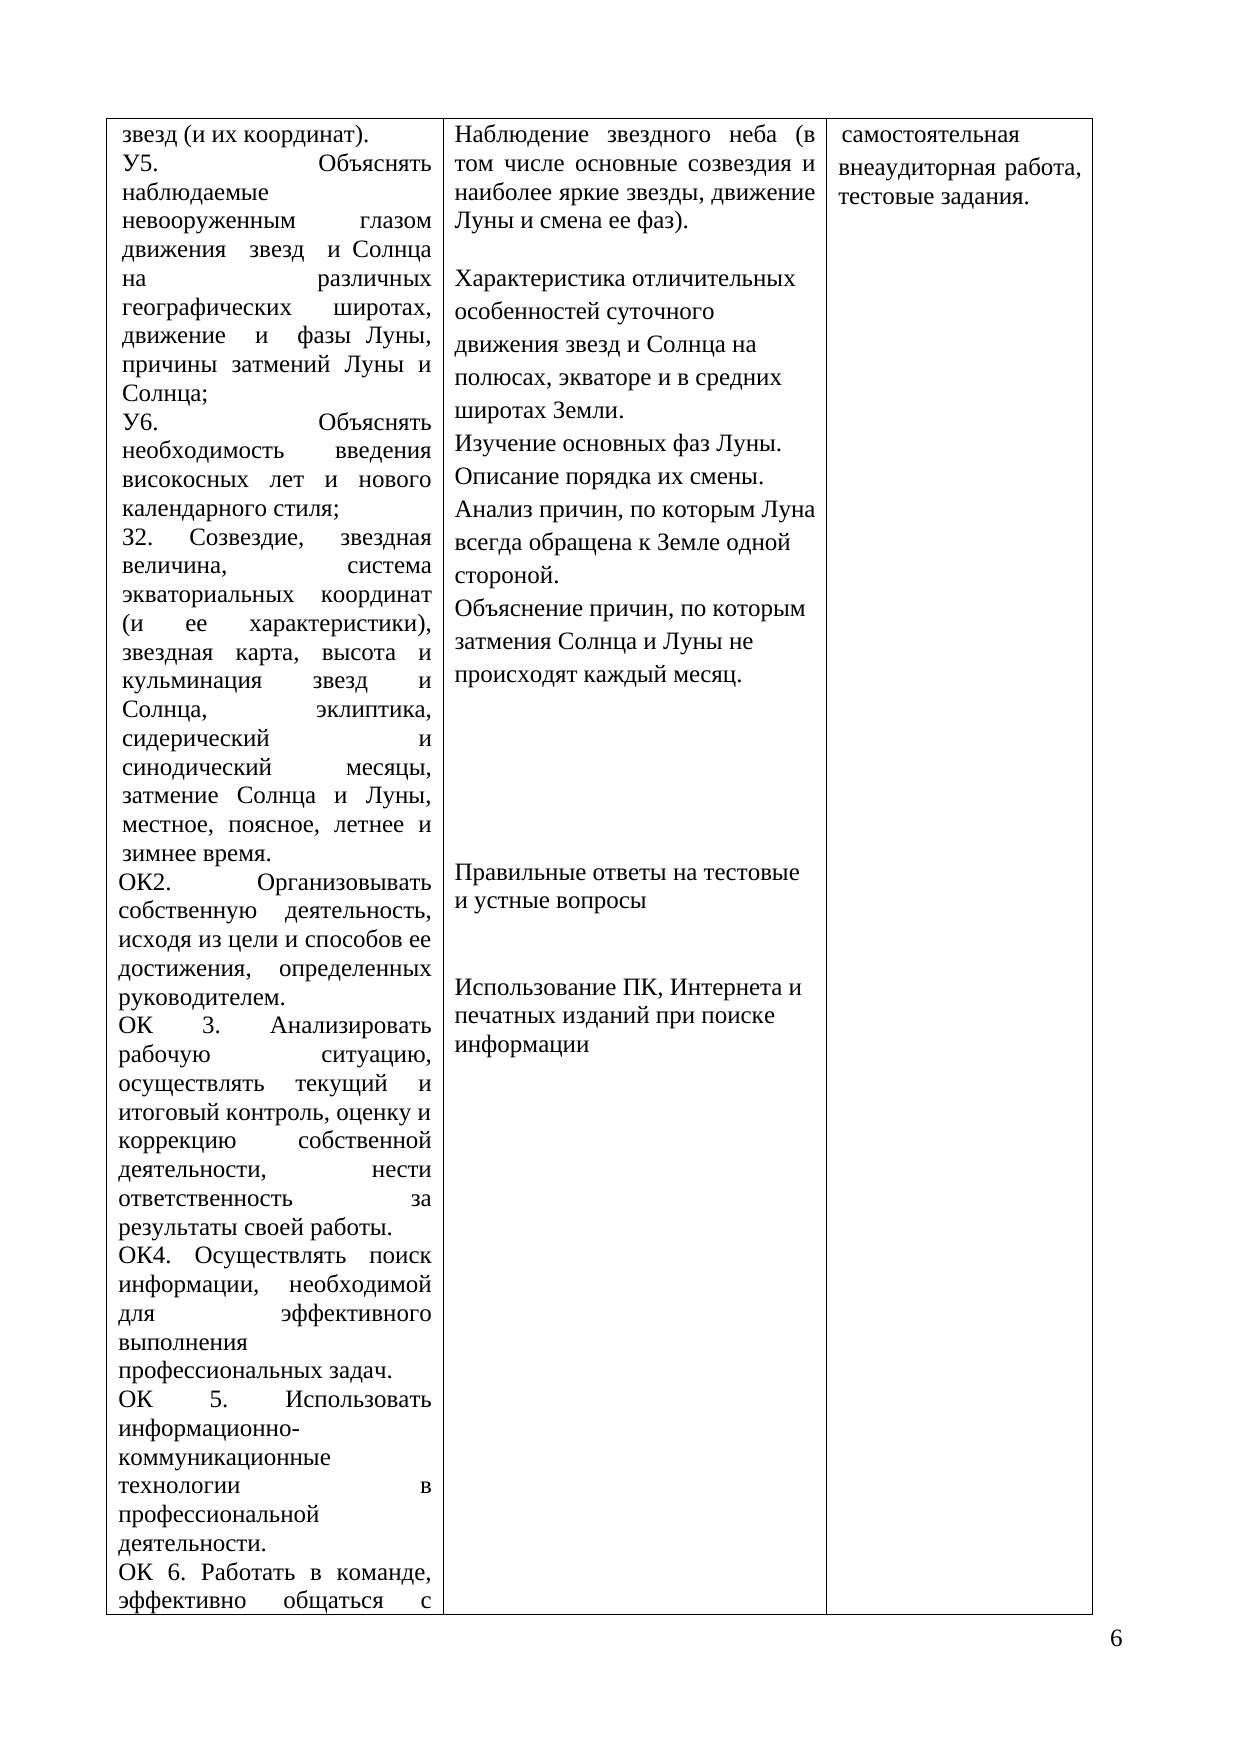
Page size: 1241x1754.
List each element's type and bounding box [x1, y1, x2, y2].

table_cell [444, 119, 826, 1614]
table_cell [827, 119, 1092, 1614]
table_cell [107, 119, 443, 1614]
